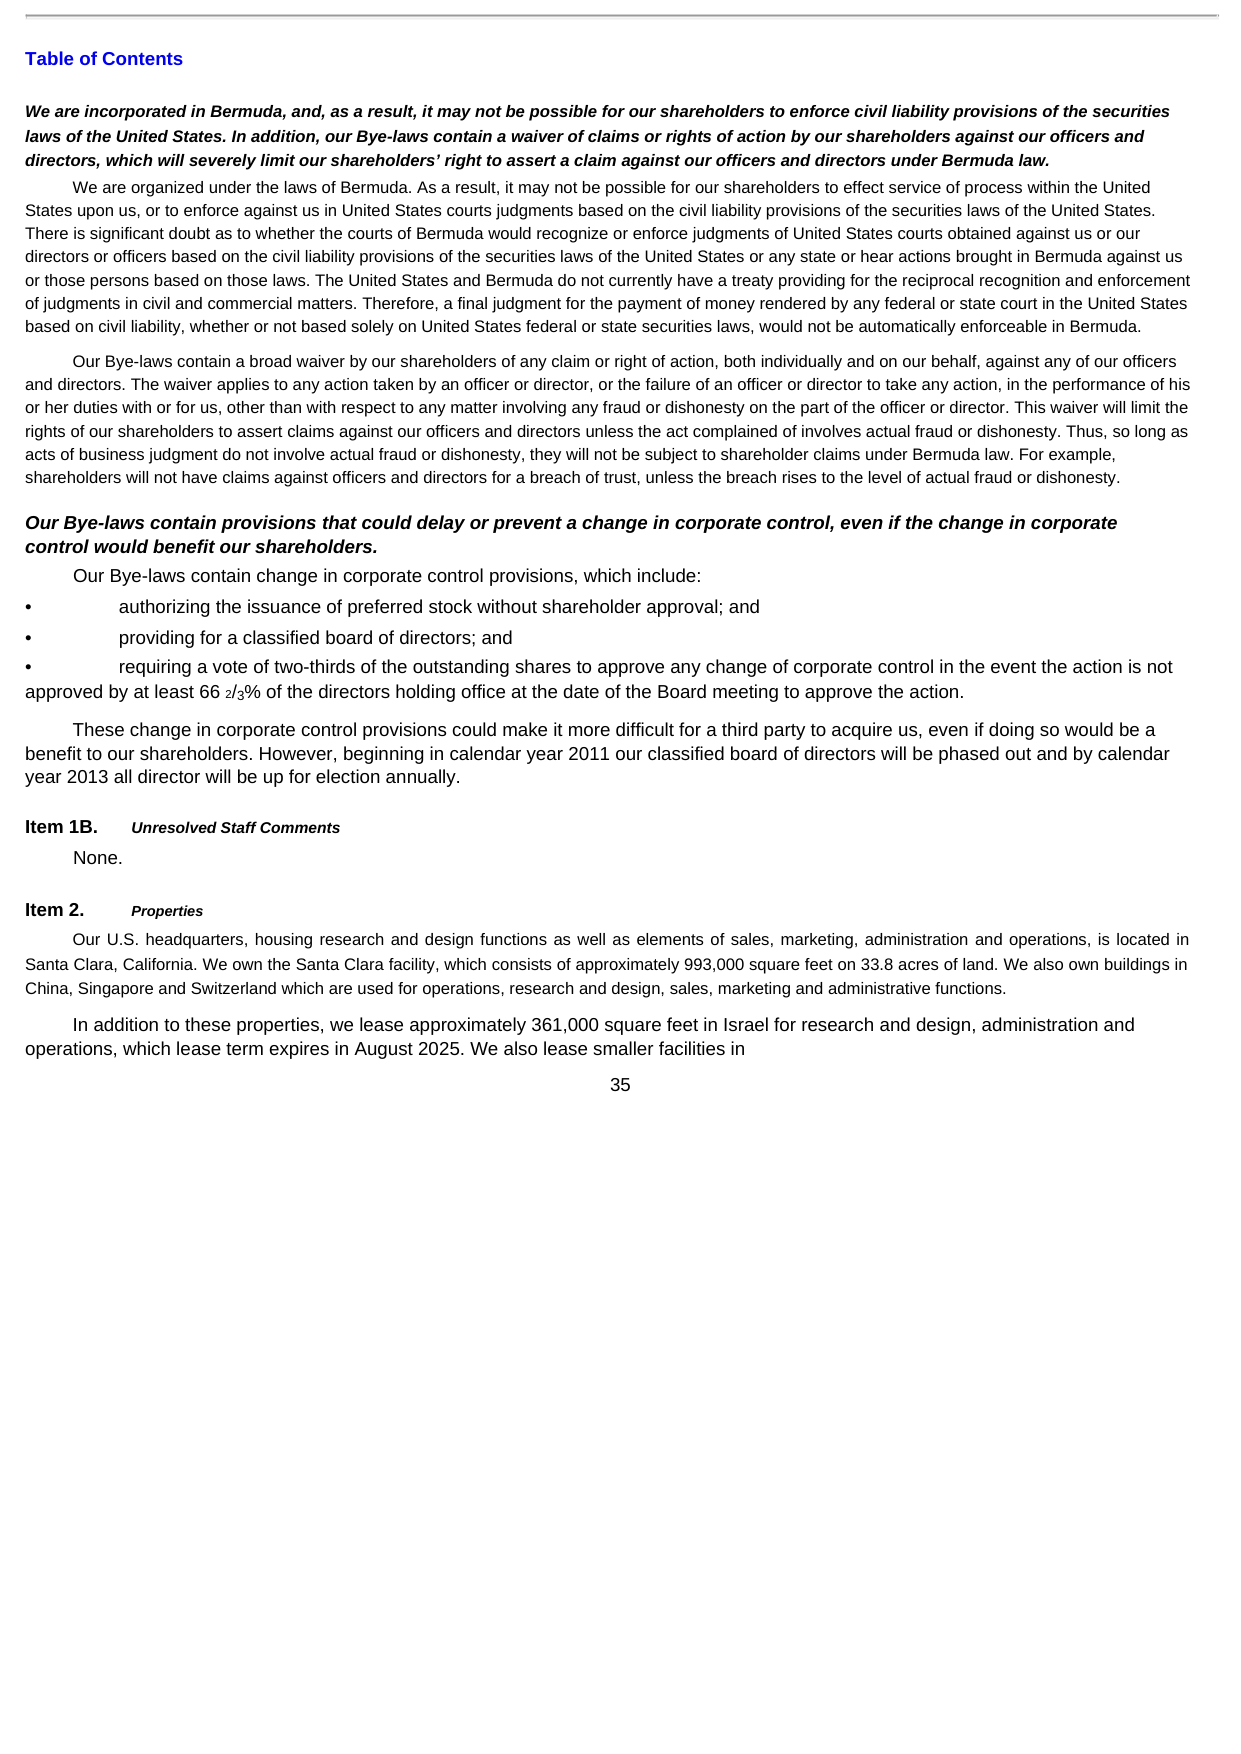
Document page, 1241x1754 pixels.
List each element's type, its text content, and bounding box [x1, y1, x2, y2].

text Our U.S. headquarters, housing research and design functions as well as elements of sales, marketing, administration and operations, is located in Santa Clara, California. We own the Santa Clara facility, which consists of approximately 993,000 square feet on 33.8 acres of land. We also own buildings in China, Singapore and Switzerland which are used for operations, research and design, sales, marketing and administrative functions. [25, 930, 1190, 998]
text Our Bye-laws contain change in corporate control provisions, which include: [73, 565, 1209, 586]
picture [23, 14, 1220, 21]
text Our Bye-laws contain provisions that could delay or prevent a change in corporate control, even if the change in corporate control would benefit our shareholders. [25, 512, 1147, 557]
text 35 [25, 1074, 1215, 1096]
text Our Bye-laws contain a broad waiver by our shareholders of any claim or right of action, both individually and on our behalf, against any of our officers and directors. The waiver applies to any action taken by an officer or director, or the failure of an officer or director to take any action, in the performance of his or her duties with or for us, other than with respect to any matter involving any fraud or dishonesty on the part of the officer or director. This waiver will limit the rights of our shareholders to assert claims against our officers and directors unless the act complained of involves actual fraud or dishonesty. Thus, so long as acts of business judgment do not involve actual fraud or dishonesty, they will not be subject to shareholder claims under Bermuda law. For example, shareholders will not have claims against officers and directors for a breach of trust, unless the breach rises to the level of actual fraud or dishonesty. [25, 352, 1209, 487]
list authorizing the issuance of preferred stock without shareholder approval; and [25, 596, 1209, 617]
text These change in corporate control provisions could make it more difficult for a third party to acquire us, even if doing so would be a benefit to our shareholders. However, beginning in calendar year 2011 our classified board of directors will be phased out and by calendar year 2013 all director will be up for election annually. [25, 719, 1199, 787]
list providing for a classified board of directors; and [25, 627, 1209, 648]
text In addition to these properties, we lease approximately 361,000 square feet in Israel for research and design, administration and operations, which lease term expires in August 2025. We also lease smaller facilities in [25, 1014, 1182, 1059]
text We are organized under the laws of Bermuda. As a result, it may not be possible for our shareholders to effect service of process within the United States upon us, or to enforce against us in United States courts judgments based on the civil liability provisions of the securities laws of the United States. There is significant doubt as to whether the courts of Bermuda would recognize or enforce judgments of United States courts obtained against us or our directors or officers based on the civil liability provisions of the securities laws of the United States or any state or hear actions brought in Bermuda against us or those persons based on those laws. The United States and Bermuda do not currently have a treaty providing for the reciprocal recognition and enforcement of judgments in civil and commercial matters. Therefore, a final judgment for the payment of money rendered by any federal or state court in the United States based on civil liability, whether or not based solely on United States federal or state securities laws, would not be automatically enforceable in Bermuda. [25, 178, 1194, 336]
list requiring a vote of two-thirds of the outstanding shares to approve any change of corporate control in the event the action is not approved by at least 66 2/3% of the directors holding office at the date of the Board meeting to approve the action. [25, 657, 1209, 703]
text Item 1B. Unresolved Staff Comments [25, 815, 1209, 837]
text Item 2. Properties [25, 898, 1209, 920]
text We are incorporated in Bermuda, and, as a result, it may not be possible for our shareholders to enforce civil liability provisions of the securities laws of the United States. In addition, our Bye-laws contain a waiver of claims or rights of action by our shareholders against our officers and directors, which will severely limit our shareholders’ right to assert a claim against our officers and directors under Bermuda law. [25, 102, 1199, 170]
text None. [73, 847, 1209, 868]
text Table of Contents [25, 48, 1209, 69]
